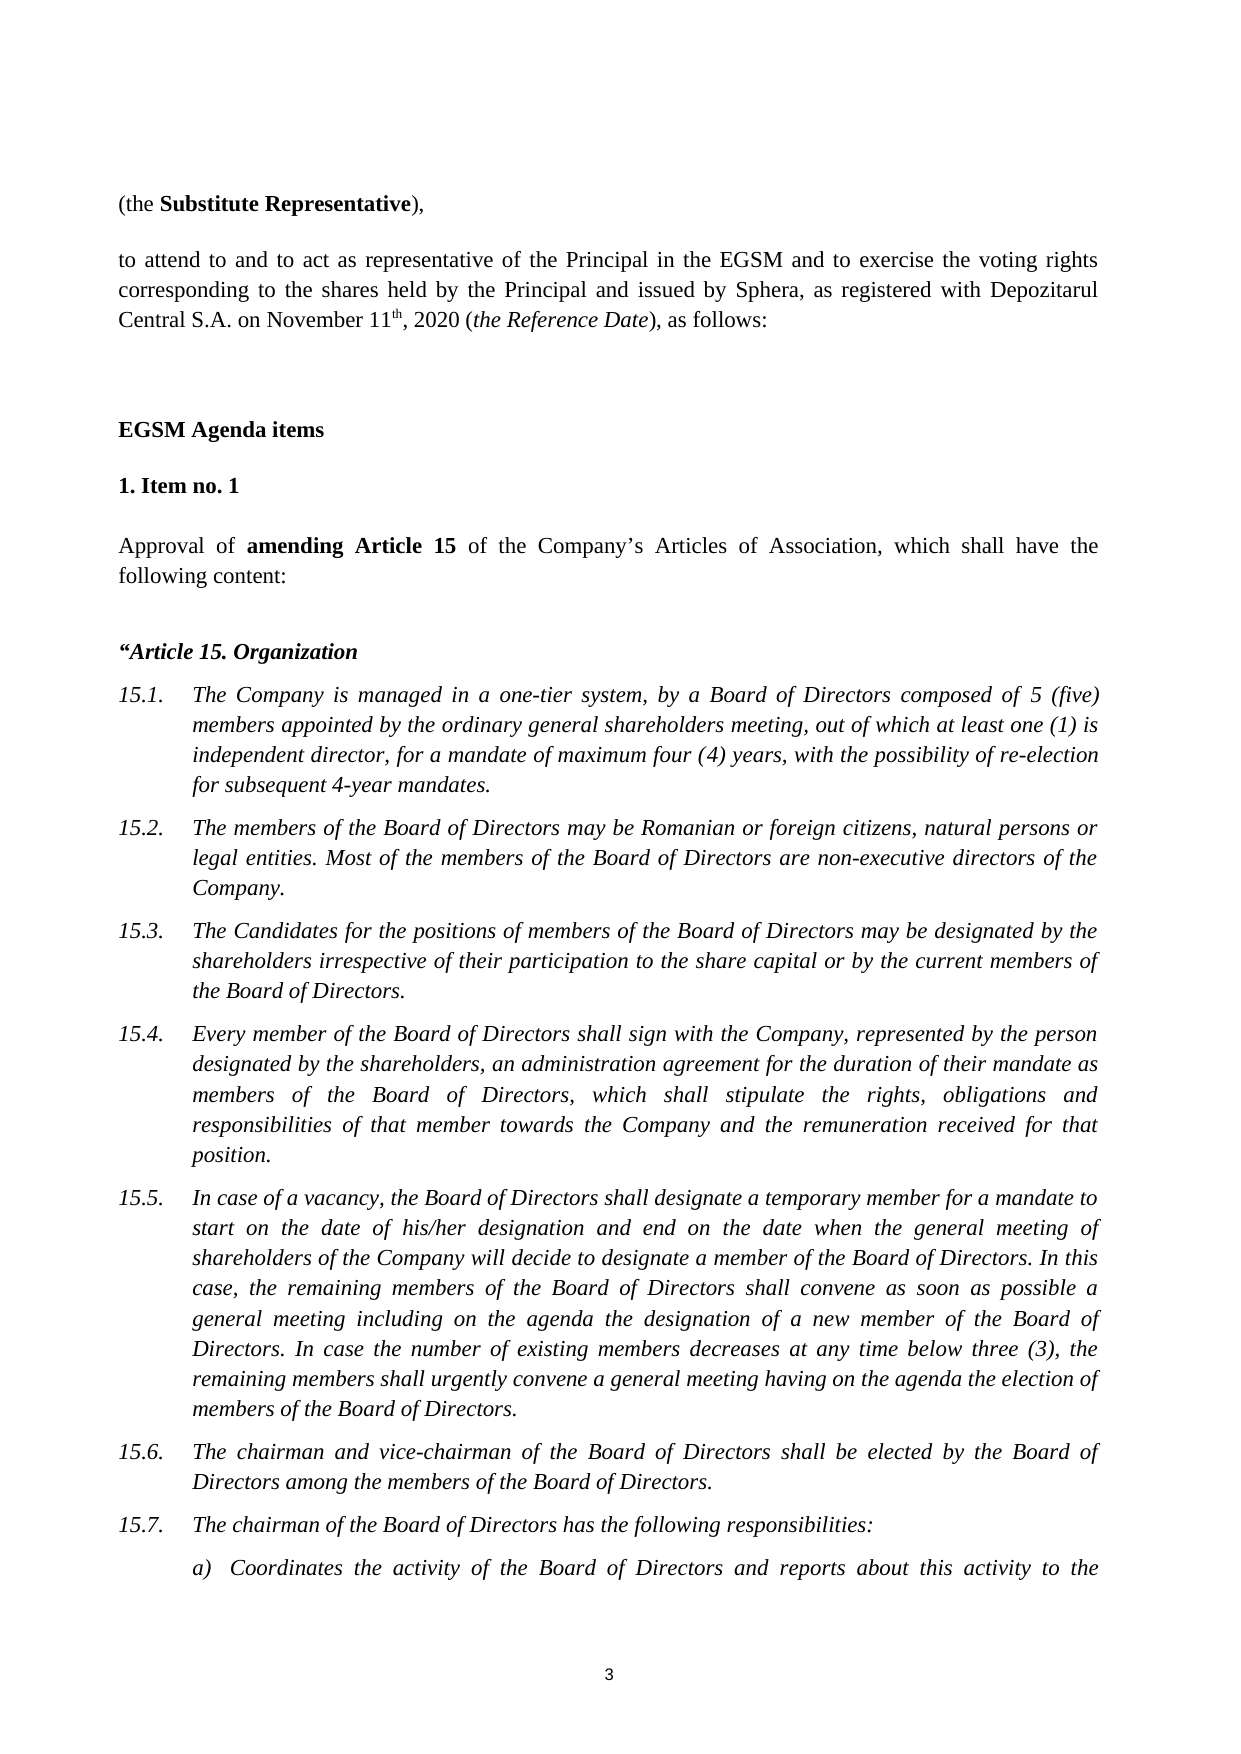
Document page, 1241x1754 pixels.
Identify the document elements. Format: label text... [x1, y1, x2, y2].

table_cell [107, 221, 1111, 1580]
table_cell (the Substitute Representative), [107, 165, 1111, 221]
